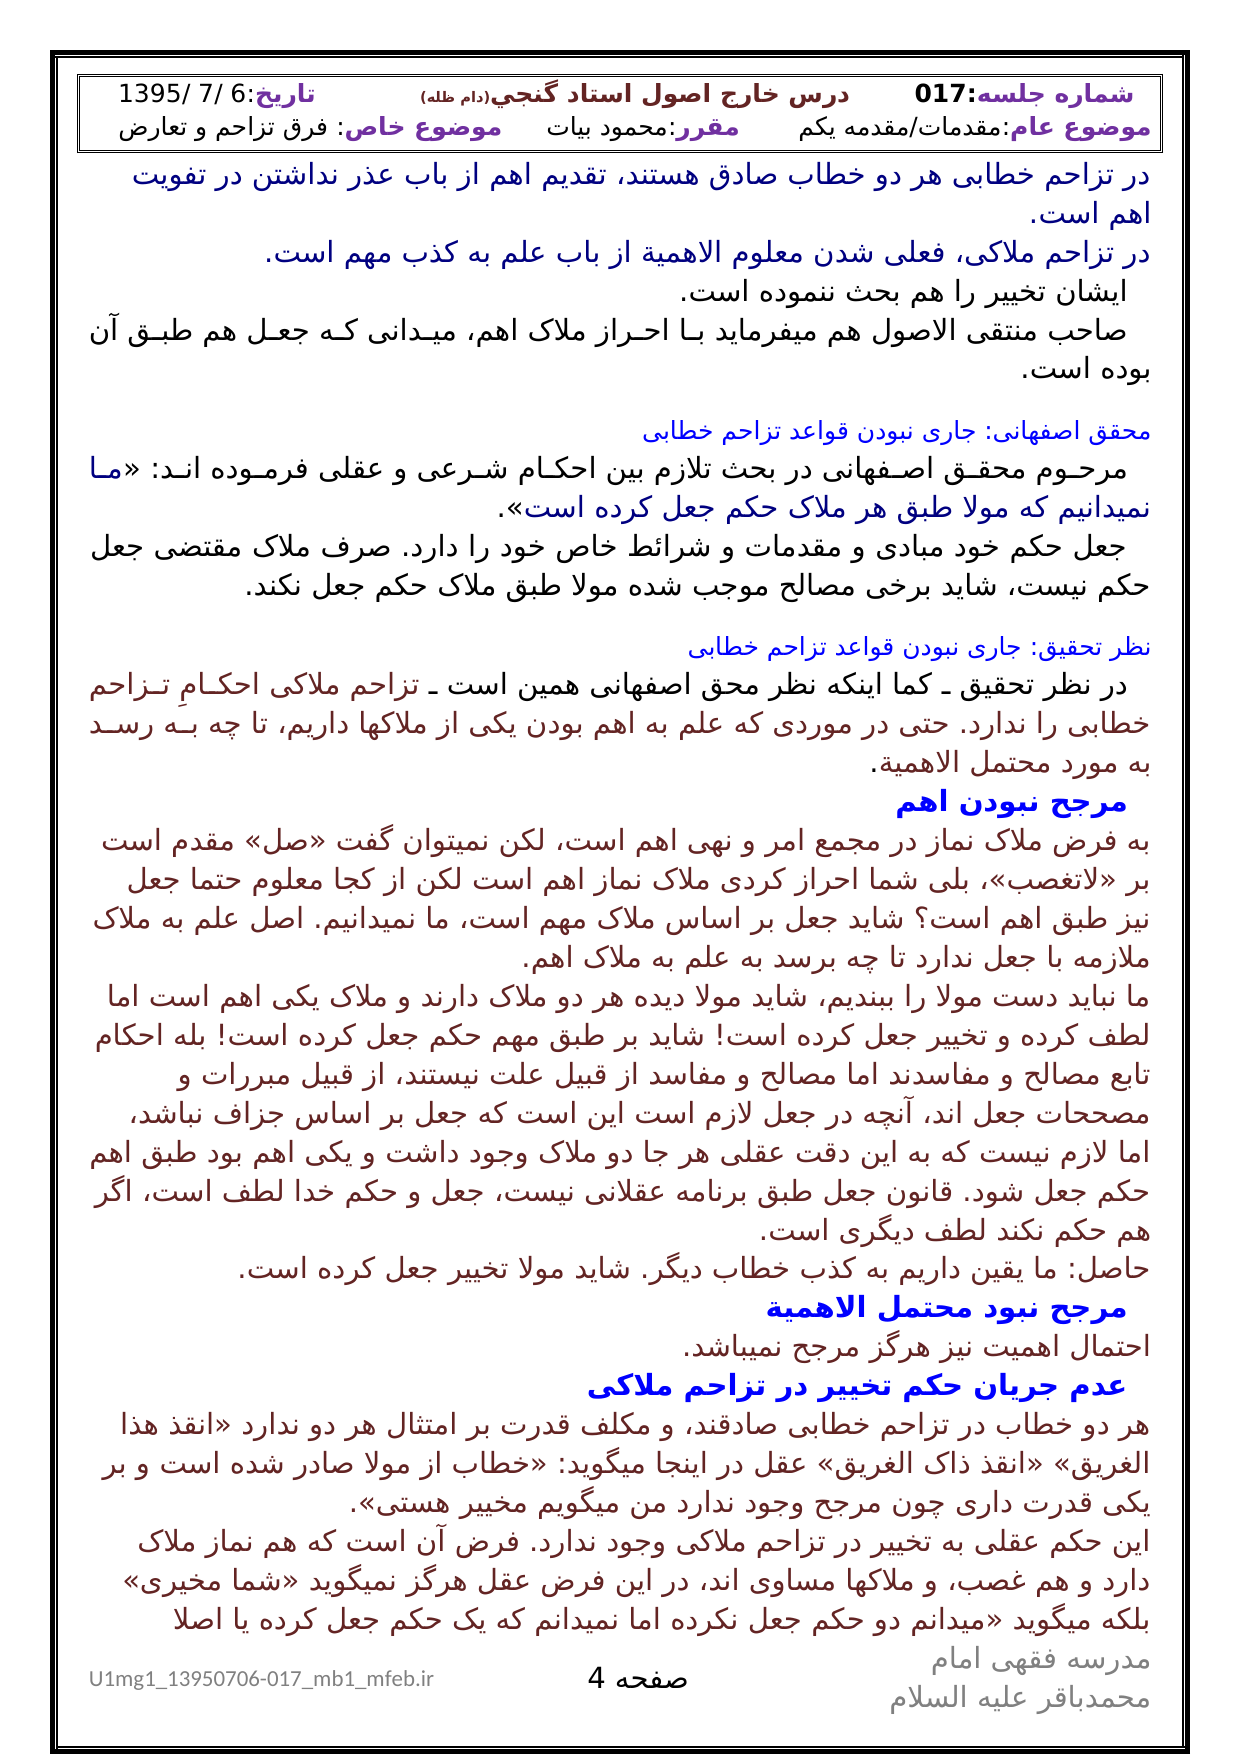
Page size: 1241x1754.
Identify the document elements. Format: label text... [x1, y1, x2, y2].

text مرجح نبود محتمل الاهمیة [89, 1291, 1152, 1325]
text ما نباید دست مولا را ببندیم، شاید مولا دیده هر دو ملاک دارند و ملاک یکی اهم است اما لطف کرده و تخییر جعل کرده است! شاید بر طبق مهم حکم جعل کرده است! بله احکام تابع مصالح و مفاسدند اما مصالح و مفاسد از قبیل علت نیستند، از قبیل مبررات و مصححات جعل اند، آنچه در جعل لازم است این است که جعل بر اساس جزاف نباشد، اما لازم نیست که به این دقت عقلی هر جا دو ملاک وجود داشت و یکی اهم بود طبق اهم حکم جعل شود. قانون جعل طبق برنامه عقلانی نیست، جعل و حکم خدا لطف است، اگر هم حکم نکند لطف دیگری است. [89, 979, 1152, 1247]
text عدم جریان حکم تخییر در تزاحم ملاکی [89, 1369, 1152, 1403]
text در تزاحم خطابی هر دو خطاب صادق هستند، تقدیم اهم از باب عذر نداشتن در تفویت اهم است. [89, 157, 1152, 230]
text جعل حکم خود مبادی و مقدمات و شرائط خاص خود را دارد. صرف ملاک مقتضی جعل حکم نیست، شاید برخی مصالح موجب شده مولا طبق ملاک حکم جعل نکند. [89, 529, 1152, 602]
text ایشان تخییر را هم بحث ننموده است. [89, 274, 1152, 308]
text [89, 1524, 1152, 1636]
text حاصل: ما یقین داریم به کذب خطاب دیگر. شاید مولا تخییر جعل کرده است. [89, 1252, 1152, 1286]
text مرجح نبودن اهم [89, 784, 1152, 818]
text به فرض ملاک نماز در مجمع امر و نهی اهم است، لکن نمیتوان گفت «صل» مقدم است بر «لاتغصب»، بلی شما احراز کردی ملاک نماز اهم است لکن از کجا معلوم حتما جعل نیز طبق اهم است؟ شاید جعل بر اساس ملاک مهم است، ما نمیدانیم. اصل علم به ملاک ملازمه با جعل ندارد تا چه برسد به علم به ملاک اهم. [89, 823, 1152, 974]
subtitle نظر تحقیق: جاری نبودن قواعد تزاحم خطابی [89, 632, 1152, 661]
text در تزاحم ملاکی، فعلی شدن معلوم الاهمیة از باب علم به کذب مهم است. [89, 235, 1152, 269]
subtitle محقق اصفهانی: جاری نبودن قواعد تزاحم خطابی [89, 416, 1152, 445]
text مرحوم محقق اصفهانی در بحث تلازم بین احکام شرعی و عقلی فرموده اند: «ما نمیدانیم که مولا طبق هر ملاک حکم جعل کرده است». [89, 451, 1152, 524]
text صاحب منتقی الاصول هم میفرماید با احراز ملاک اهم، میدانی که جعل هم طبق آن بوده است. [89, 313, 1152, 386]
text احتمال اهمیت نیز هرگز مرجح نمیباشد. [89, 1330, 1152, 1364]
text در نظر تحقیق ـ کما اینکه نظر محق اصفهانی همین است ـ تزاحم ملاکی احکامِ تزاحم خطابی را ندارد. حتی در موردی که علم به اهم بودن یکی از ملاکها داریم، تا چه به رسد به مورد محتمل الاهمیة. [89, 667, 1152, 779]
text هر دو خطاب در تزاحم خطابی صادقند، و مکلف قدرت بر امتثال هر دو ندارد «انقذ هذا الغریق» «انقذ ذاک الغریق» عقل در اینجا میگوید: «خطاب از مولا صادر شده است و بر یکی قدرت داری چون مرجح وجود ندارد من میگویم مخییر هستی». [89, 1408, 1152, 1519]
